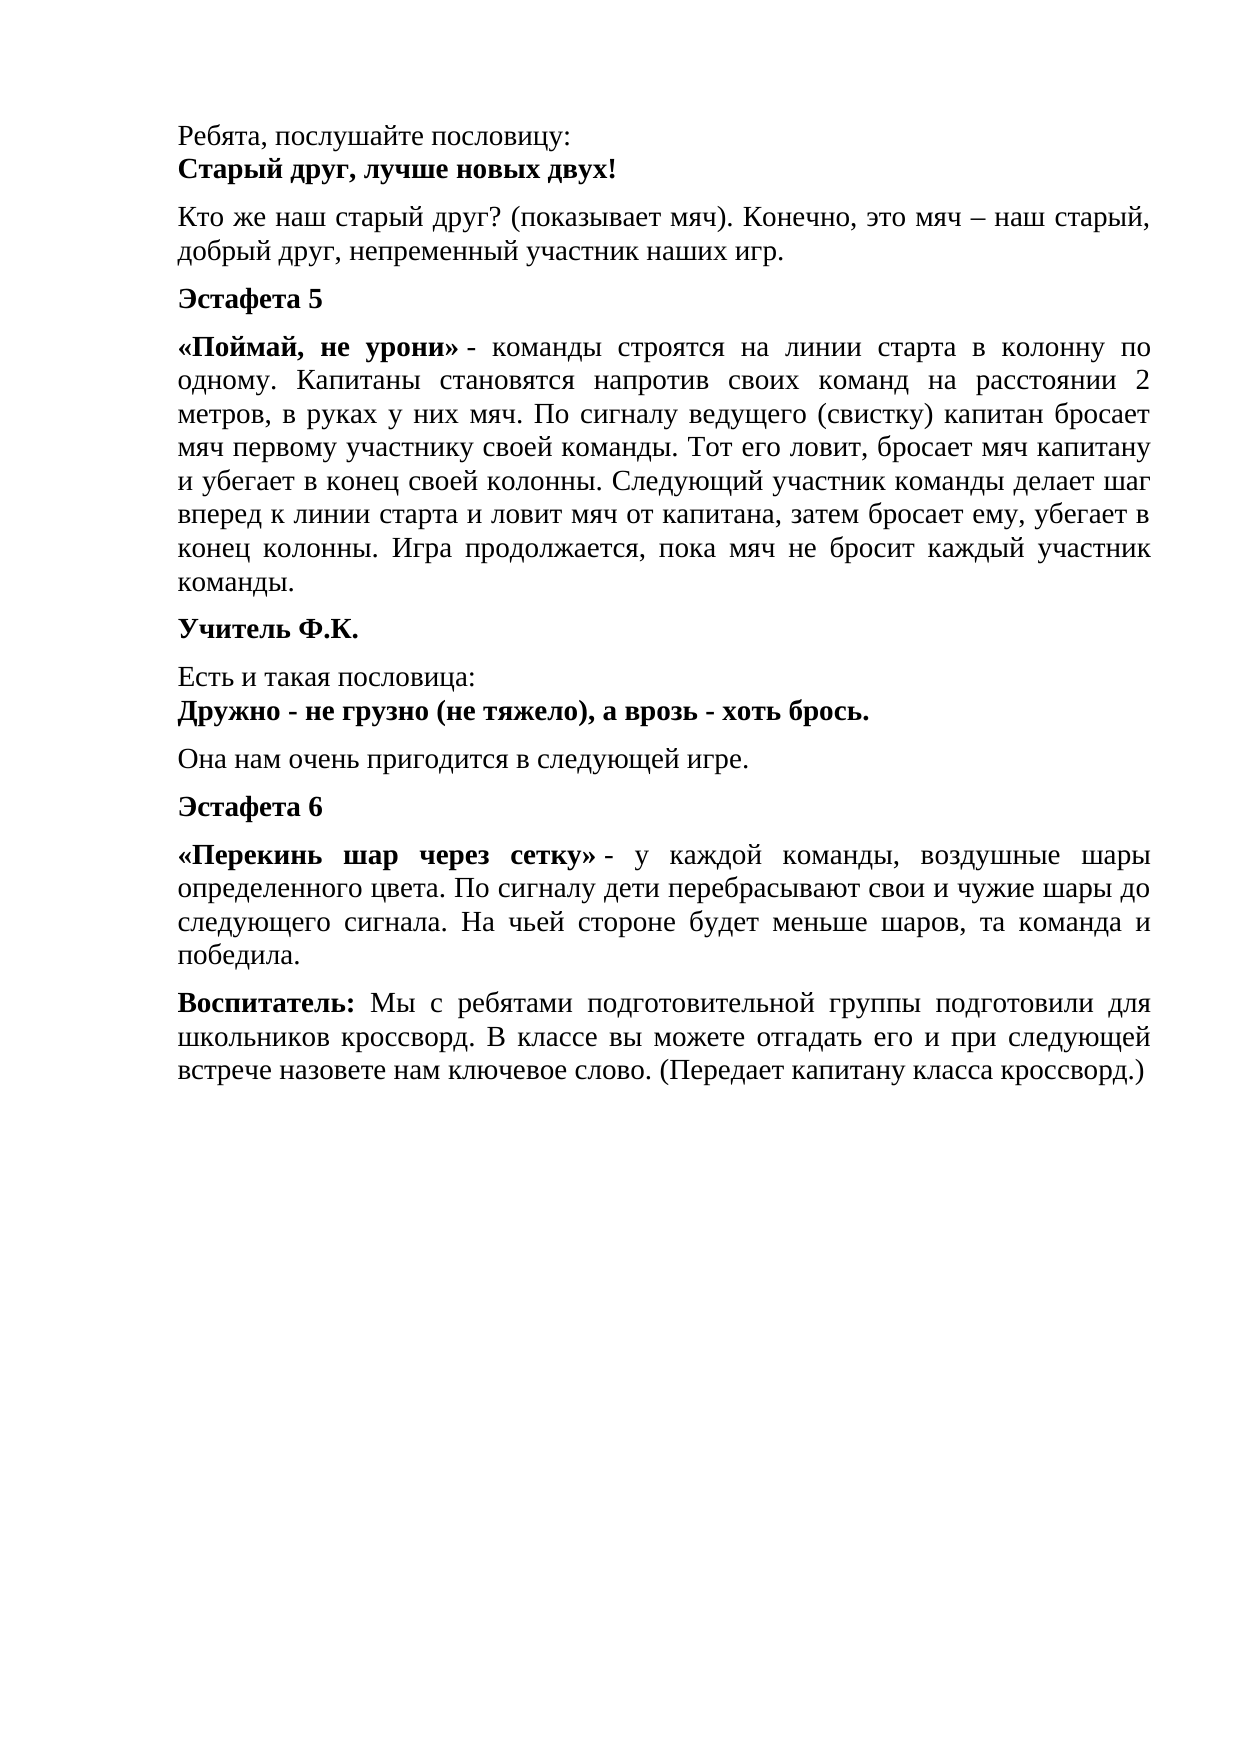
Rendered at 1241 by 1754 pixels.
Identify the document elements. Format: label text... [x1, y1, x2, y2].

text Кто же наш старый друг? (показывает мяч). Конечно, это мяч – наш старый, добрый друг, непременный участник наших игр. [177, 199, 1152, 267]
text Старый друг, лучше новых двух! [177, 152, 1152, 185]
text Есть и такая пословица: [177, 659, 1152, 693]
text Она нам очень пригодится в следующей игре. [177, 741, 1152, 774]
text «Поймай, не урони» - команды строятся на линии старта в колонну по одному. Капитаны становятся напротив своих команд на расстоянии 2 метров, в руках у них мяч. По сигналу ведущего (свистку) капитан бросает мяч первому участнику своей команды. Тот его ловит, бросает мяч капитану и убегает в конец своей колонны. Следующий участник команды делает шаг вперед к линии старта и ловит мяч от капитана, затем бросает ему, убегает в конец колонны. Игра продолжается, пока мяч не бросит каждый участник команды. [177, 329, 1152, 597]
text Дружно - не грузно (не тяжело), а врозь - хоть брось. [177, 693, 1152, 727]
text Ребята, послушайте пословицу: [177, 118, 1152, 152]
text Эстафета 6 [177, 789, 1152, 822]
text «Перекинь шар через сетку» - у каждой команды, воздушные шары определенного цвета. По сигналу дети перебрасывают свои и чужие шары до следующего сигнала. На чьей стороне будет меньше шаров, та команда и победила. [177, 837, 1152, 971]
text Воспитатель: Мы с ребятами подготовительной группы подготовили для школьников кроссворд. В классе вы можете отгадать его и при следующей встрече назовете нам ключевое слово. (Передает капитану класса кроссворд.) [177, 985, 1152, 1086]
text Эстафета 5 [177, 281, 1152, 314]
text Учитель Ф.К. [177, 612, 1152, 645]
